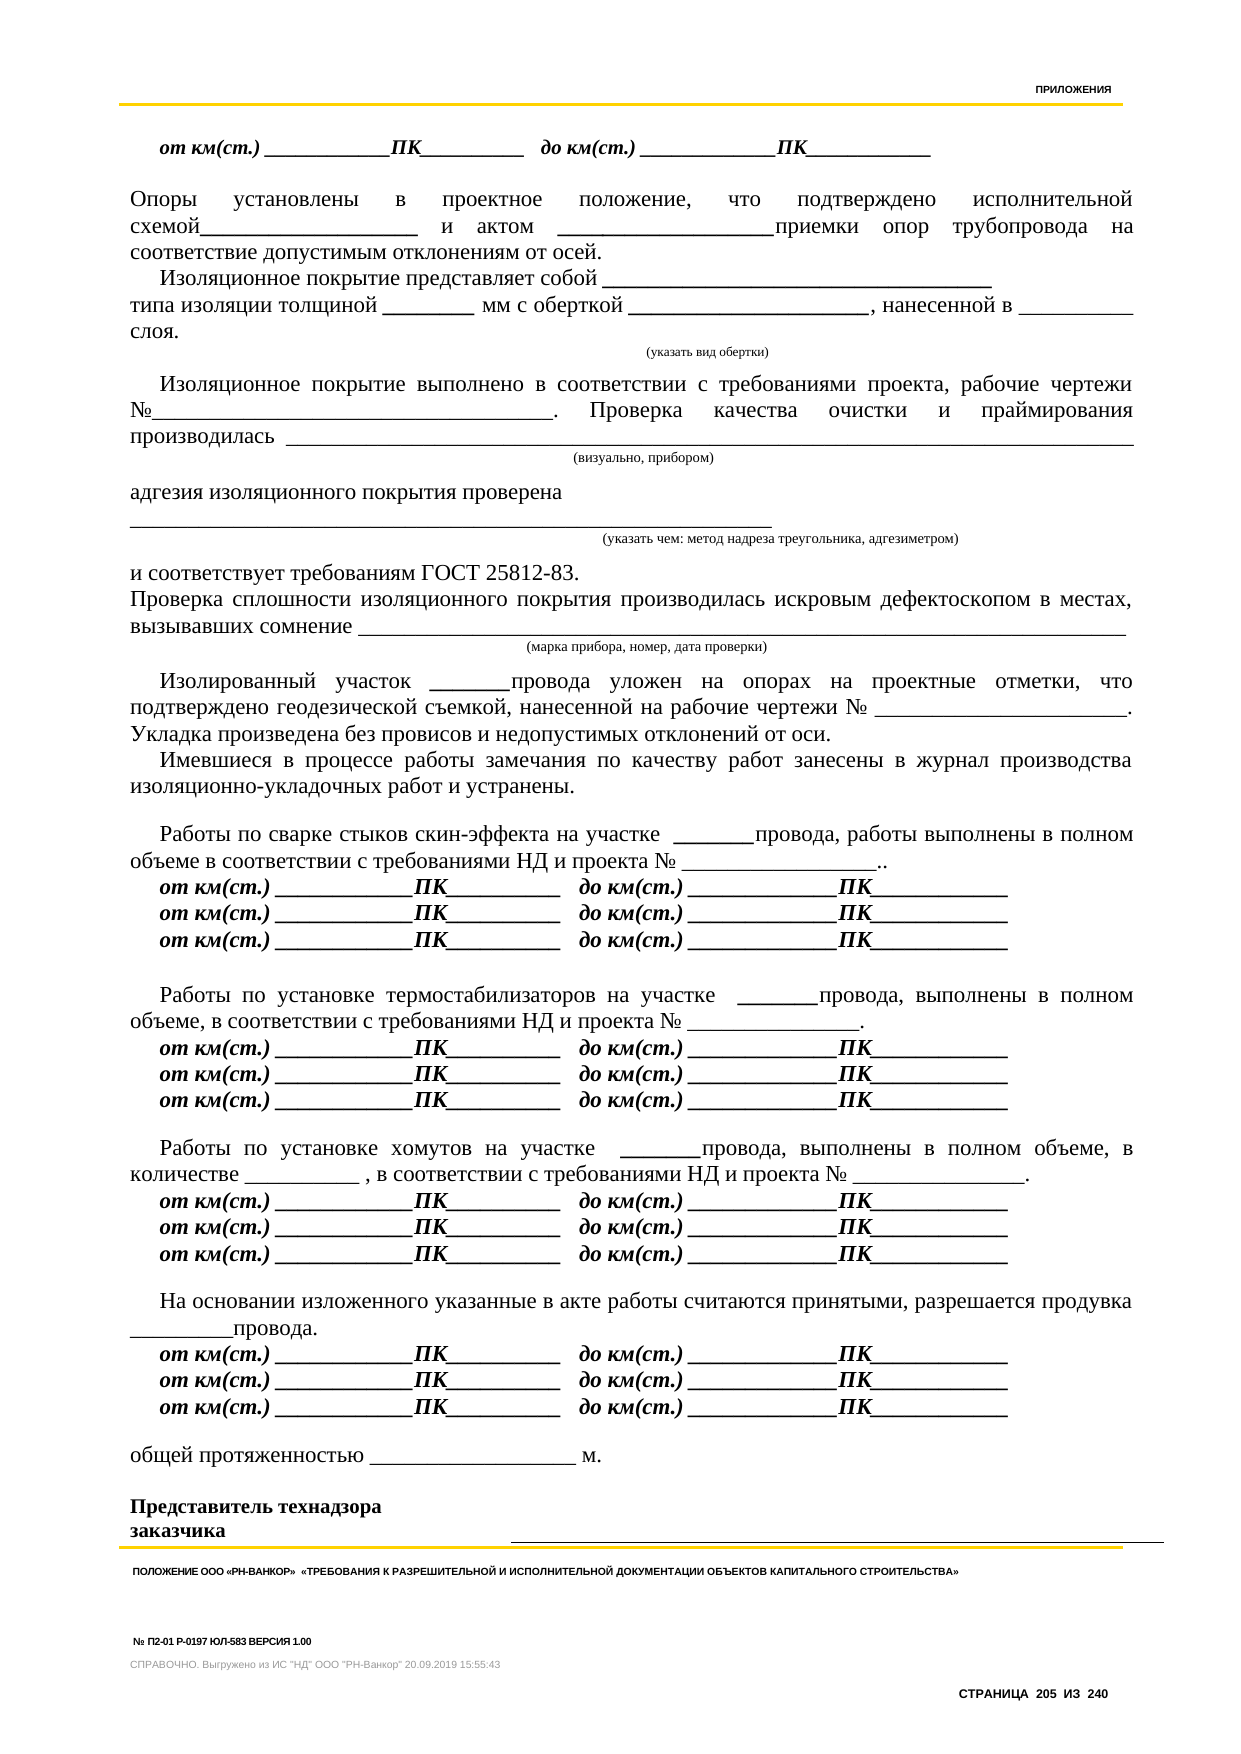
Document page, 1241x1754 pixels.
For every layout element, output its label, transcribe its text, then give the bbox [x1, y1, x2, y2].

text Работы по установке хомутов на участке _______провода, выполнены в полном объеме, в количестве __________ , в соответствии с требованиями НД и проекта № _______________. [130, 1134, 1134, 1187]
text от км(ст.) ____________ПК__________ до км(ст.) _____________ПК____________ [130, 1239, 1134, 1266]
text Опоры установлены в проектное положение, что подтверждено исполнительной схемой___________________ и актом ___________________приемки опор трубопровода на соответствие допустимым отклонениям от осей. [130, 185, 1134, 264]
text от км(ст.) ____________ПК__________ до км(ст.) _____________ПК____________ [130, 926, 1134, 952]
text (указать вид обертки) [572, 343, 1134, 370]
text Имевшиеся в процессе работы замечания по качеству работ занесены в журнал производства изоляционно-укладочных работ и устранены. [130, 746, 1134, 799]
text Изоляционное покрытие представляет собой __________________________________ [130, 264, 1134, 291]
text от км(ст.) ____________ПК__________ до км(ст.) _____________ПК____________ [130, 899, 1134, 926]
text типа изоляции толщиной ________ мм с оберткой _____________________, нанесенной в __________ слоя. [130, 291, 1134, 343]
text Работы по сварке стыков скин-эффекта на участке _______провода, работы выполнены в полном объеме в соответствии с требованиями НД и проекта № _________________.. [130, 820, 1134, 873]
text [130, 135, 1134, 159]
text общей протяженностью __________________ м. [130, 1441, 1134, 1467]
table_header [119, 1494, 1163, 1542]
text На основании изложенного указанные в акте работы считаются принятыми, разрешается продувка _________провода. [130, 1287, 1134, 1340]
text адгезия изоляционного покрытия проверена ________________________________________________________ [130, 478, 1134, 530]
text от км(ст.) ____________ПК__________ до км(ст.) _____________ПК____________ [130, 1393, 1134, 1419]
text Изолированный участок _______провода уложен на опорах на проектные отметки, что подтверждено геодезической съемкой, нанесенной на рабочие чертежи № ______________________. Укладка произведена без провисов и недопустимых отклонений от оси. [130, 667, 1134, 746]
text от км(ст.) ____________ПК__________ до км(ст.) _____________ПК____________ [130, 873, 1134, 899]
text от км(ст.) ____________ПК__________ до км(ст.) _____________ПК____________ [130, 1340, 1134, 1367]
text от км(ст.) ____________ПК__________ до км(ст.) _____________ПК____________ [130, 1086, 1134, 1113]
text Проверка сплошности изоляционного покрытия производилась искровым дефектоскопом в местах, вызывавших сомнение ___________________________________________________________________ [130, 586, 1134, 638]
text и соответствует требованиям ГОСТ 25812-83. [130, 559, 1134, 586]
text от км(ст.) ____________ПК__________ до км(ст.) _____________ПК____________ [130, 1060, 1134, 1086]
text от км(ст.) ____________ПК__________ до км(ст.) _____________ПК____________ [130, 1033, 1134, 1060]
text (указать чем: метод надреза треугольника, адгезиметром) [130, 530, 1134, 559]
text от км(ст.) ____________ПК__________ до км(ст.) _____________ПК____________ [130, 1213, 1134, 1239]
text (марка прибора, номер, дата проверки) [130, 638, 1134, 667]
text Изоляционное покрытие выполнено в соответствии с требованиями проекта, рабочие чертежи №___________________________________. Проверка качества очистки и праймирования производилась __________________________________________________________________________ (визуально, прибором) [130, 370, 1134, 478]
text от км(ст.) ____________ПК__________ до км(ст.) _____________ПК____________ [130, 1187, 1134, 1213]
text Работы по установке термостабилизаторов на участке _______провода, выполнены в полном объеме, в соответствии с требованиями НД и проекта № _______________. [130, 981, 1134, 1033]
text от км(ст.) ____________ПК__________ до км(ст.) _____________ПК____________ [130, 1367, 1134, 1393]
